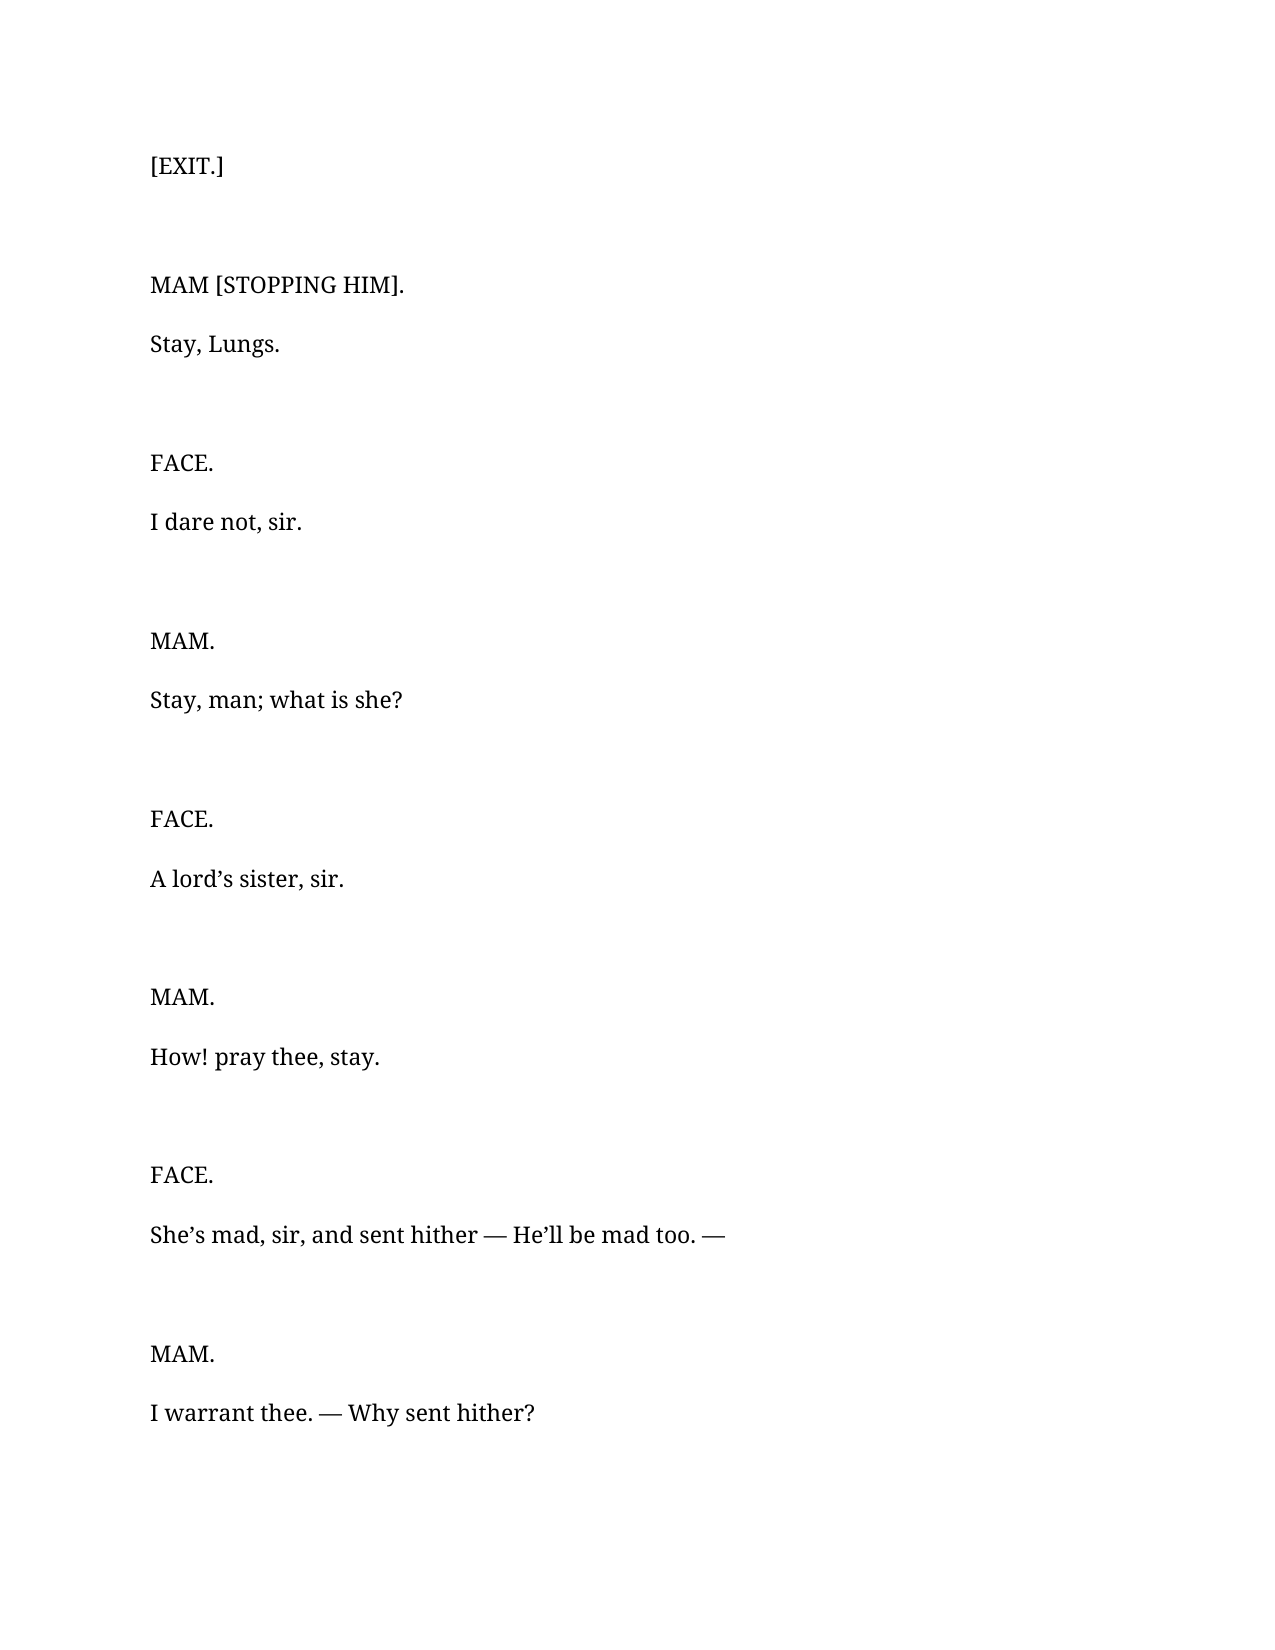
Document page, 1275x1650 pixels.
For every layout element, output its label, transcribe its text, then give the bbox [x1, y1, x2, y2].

text FACE. [150, 447, 1125, 478]
text I dare not, sir. [150, 506, 1125, 537]
text MAM [STOPPING HIM]. [150, 269, 1125, 300]
text A lord’s sister, sir. [150, 862, 1125, 894]
text She’s mad, sir, and sent hither — He’ll be mad too. — [150, 1219, 1125, 1250]
text Stay, Lungs. [150, 328, 1125, 359]
text How! pray thee, stay. [150, 1041, 1125, 1072]
text Stay, man; what is she? [150, 684, 1125, 716]
text I warrant thee. — Why sent hither? [150, 1397, 1125, 1428]
text MAM. [150, 625, 1125, 656]
text MAM. [150, 981, 1125, 1012]
text [EXIT.] [150, 150, 1125, 181]
text MAM. [150, 1337, 1125, 1369]
text FACE. [150, 803, 1125, 834]
text FACE. [150, 1159, 1125, 1191]
